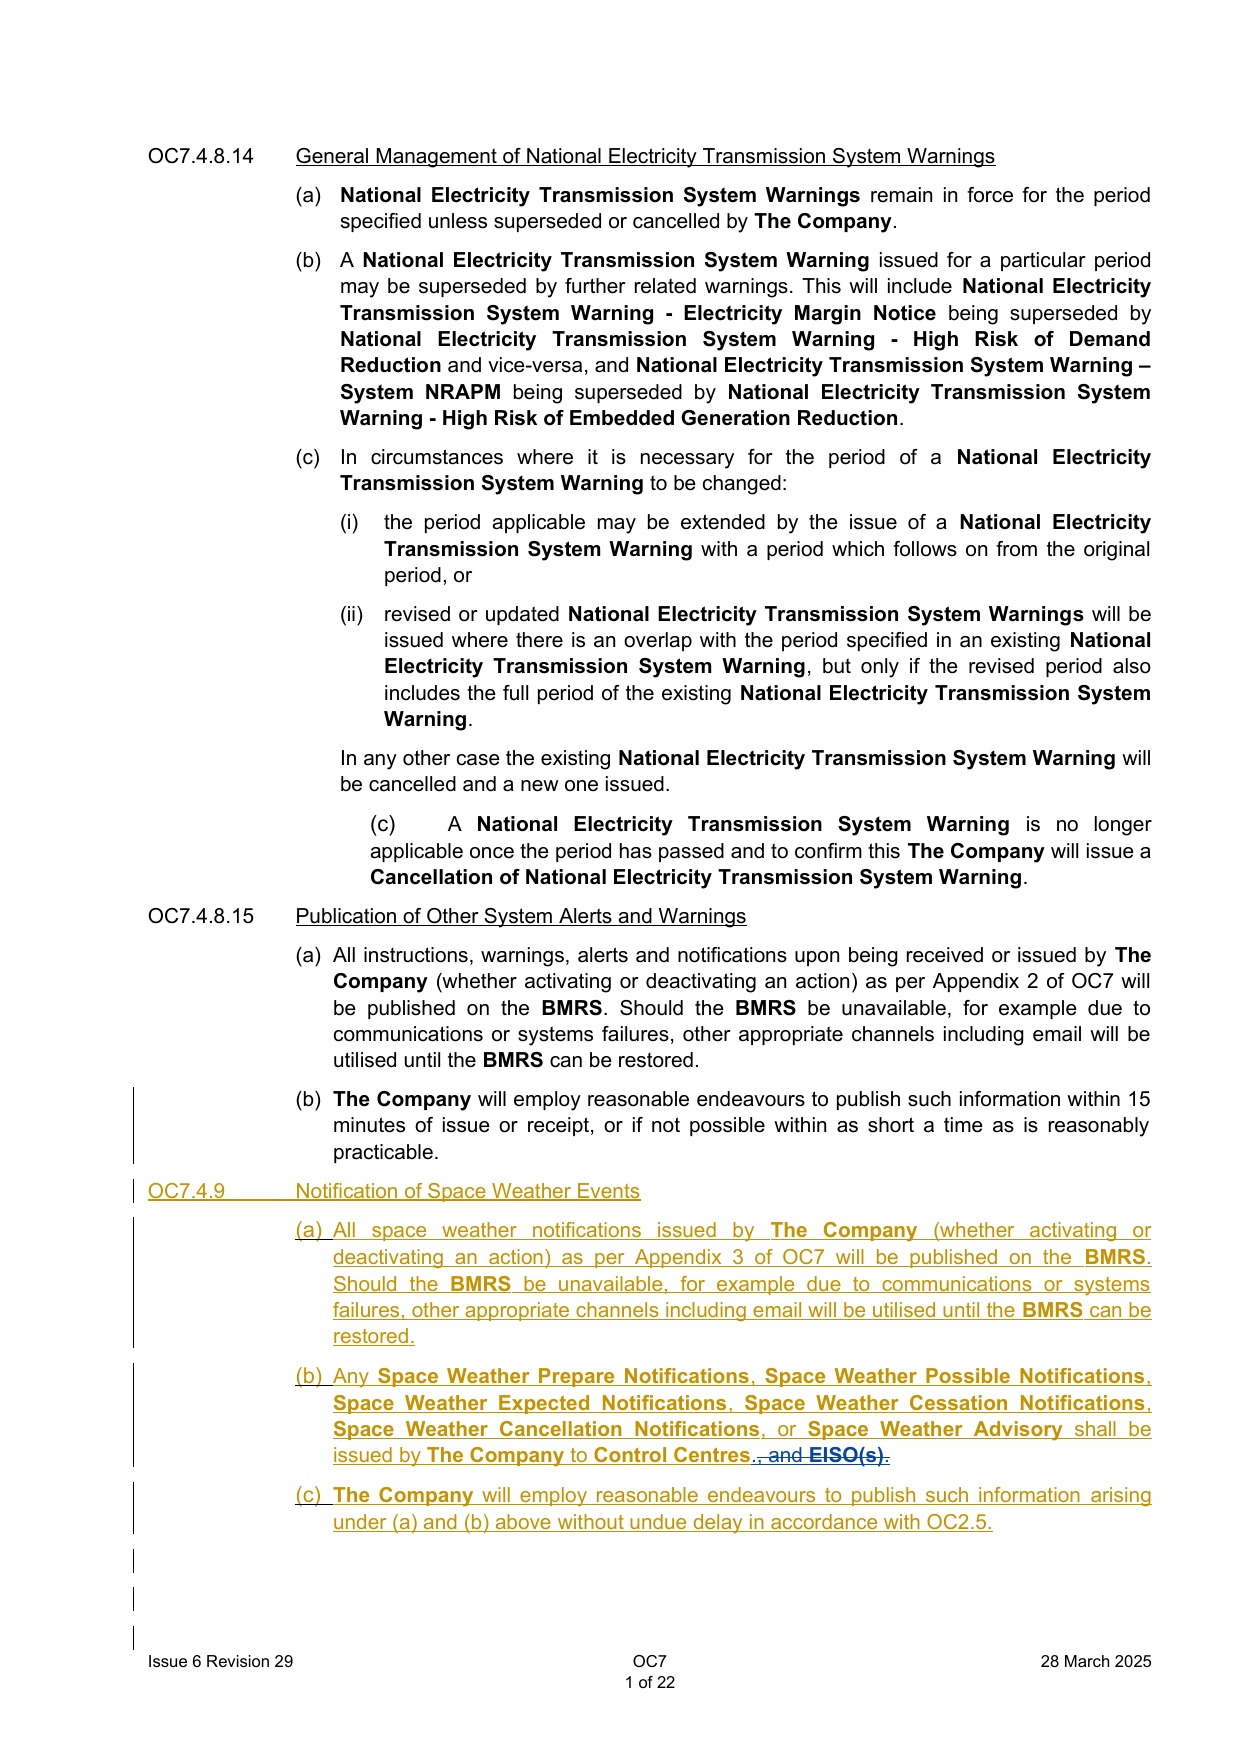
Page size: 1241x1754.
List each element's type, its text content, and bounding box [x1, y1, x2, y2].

list A National Electricity Transmission System Warning is no longer applicable once the period has passed and to confirm this The Company will issue a Cancellation of National Electricity Transmission System Warning. [370, 811, 1152, 889]
list All instructions, warnings, alerts and notifications upon being received or issued by The Company (whether activating or deactivating an action) as per Appendix 2 of OC7 will be published on the BMRS. Should the BMRS be unavailable, for example due to communications or systems failures, other appropriate channels including email will be utilised until the BMRS can be restored. [295, 943, 1152, 1072]
text OC7.4.8.14 General Management of National Electricity Transmission System Warnings [148, 144, 1152, 168]
text (a) National Electricity Transmission System Warnings remain in force for the period specified unless superseded or cancelled by The Company. [295, 183, 1152, 233]
text (ii) revised or updated National Electricity Transmission System Warnings will be issued where there is an overlap with the period specified in an existing National Electricity Transmission System Warning, but only if the revised period also includes the full period of the existing National Electricity Transmission System Warning. [340, 602, 1152, 731]
text (i) the period applicable may be extended by the issue of a National Electricity Transmission System Warning with a period which follows on from the original period, or [340, 510, 1152, 587]
text OC7.4.8.15 Publication of Other System Alerts and Warnings [148, 904, 1152, 928]
text (c) In circumstances where it is necessary for the period of a National Electricity Transmission System Warning to be changed: [295, 445, 1152, 495]
text In any other case the existing National Electricity Transmission System Warning will be cancelled and a new one issued. [295, 746, 1152, 796]
list The Company will employ reasonable endeavours to publish such information within 15 minutes of issue or receipt, or if not possible within as short a time as is reasonably practicable. [295, 1087, 1152, 1164]
text (b) A National Electricity Transmission System Warning issued for a particular period may be superseded by further related warnings. This will include National Electricity Transmission System Warning - Electricity Margin Notice being superseded by National Electricity Transmission System Warning - High Risk of Demand Reduction and vice-versa, and National Electricity Transmission System Warning – System NRAPM being superseded by National Electricity Transmission System Warning - High Risk of Embedded Generation Reduction. [295, 248, 1152, 430]
